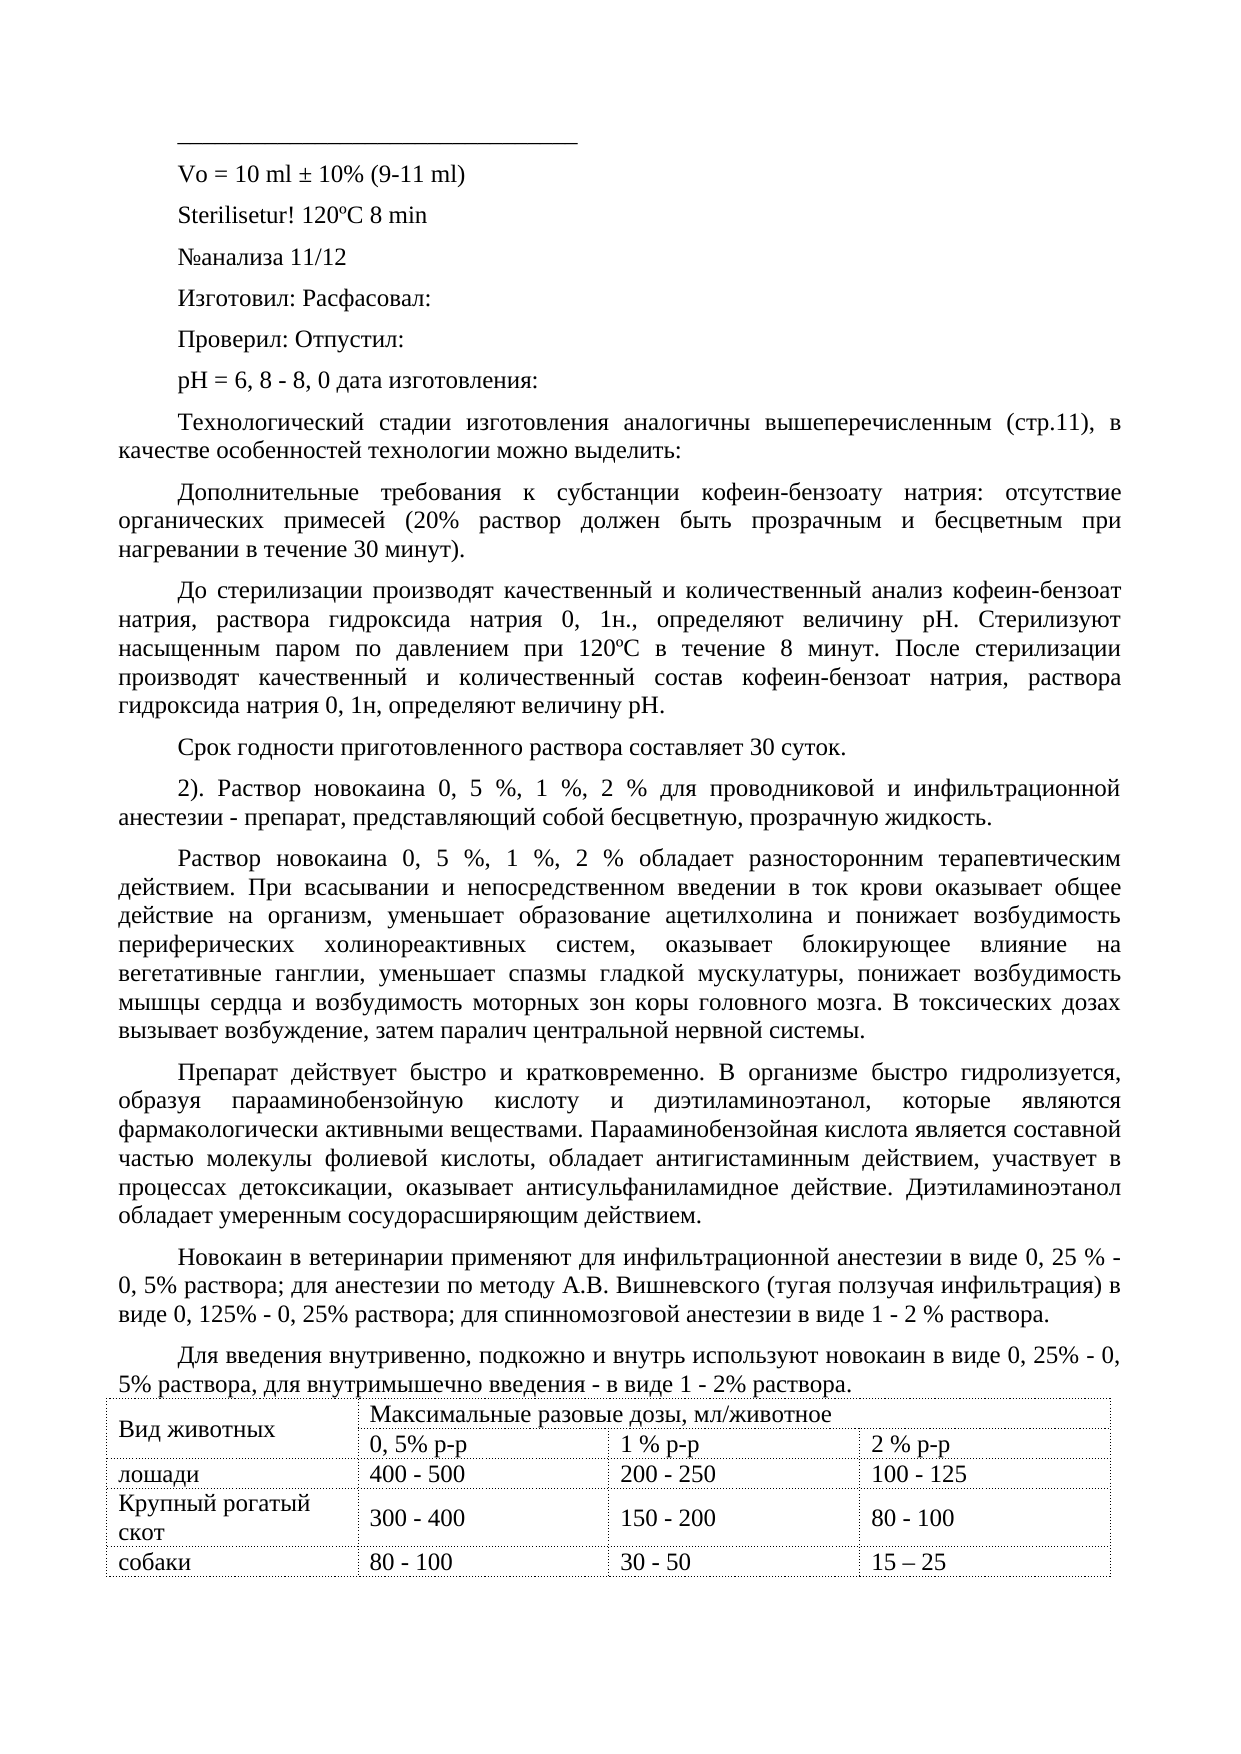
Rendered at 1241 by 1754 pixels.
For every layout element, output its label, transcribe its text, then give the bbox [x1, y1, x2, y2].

table_cell 80 - 100 [860, 1488, 1111, 1546]
text Проверил: Отпустил: [118, 324, 1122, 353]
table_cell 100 - 125 [860, 1458, 1111, 1487]
text 2). Раствор новокаина 0, 5 %, 1 %, 2 % для проводниковой и инфильтрационной анестезии - препарат, представляющий собой бесцветную, прозрачную жидкость. [118, 773, 1122, 831]
text Дополнительные требования к субстанции кофеин-бензоату натрия: отсутствие органических примесей (20% раствор должен быть прозрачным и бесцветным при нагревании в течение 30 минут). [118, 477, 1122, 563]
table_cell 150 - 200 [609, 1488, 860, 1546]
table_cell 0, 5% р-р [358, 1428, 609, 1458]
text Препарат действует быстро и кратковременно. В организме быстро гидролизуется, образуя парааминобензойную кислоту и диэтиламиноэтанол, которые являются фармакологически активными веществами. Парааминобензойная кислота является составной частью молекулы фолиевой кислоты, обладает антигистаминным действием, участвует в процессах детоксикации, оказывает антисульфаниламидное действие. Диэтиламиноэтанол обладает умеренным сосудорасширяющим действием. [118, 1057, 1122, 1229]
table_cell 15 – 25 [860, 1546, 1111, 1576]
table_cell 200 - 250 [609, 1458, 860, 1487]
text Для введения внутривенно, подкожно и внутрь используют новокаин в виде 0, 25% - 0, 5% раствора, для внутримышечно введения - в виде 1 - 2% раствора. [118, 1341, 1122, 1398]
table_cell 30 - 50 [609, 1546, 860, 1576]
text Изготовил: Расфасовал: [118, 283, 1122, 312]
text рН = 6, 8 - 8, 0 дата изготовления: [118, 366, 1122, 394]
table_cell 2 % р-р [860, 1428, 1111, 1458]
table_cell 400 - 500 [358, 1458, 609, 1487]
table_cell 80 - 100 [358, 1546, 609, 1576]
table_cell 300 - 400 [358, 1488, 609, 1546]
text Новокаин в ветеринарии применяют для инфильтрационной анестезии в виде 0, 25 % - 0, 5% раствора; для анестезии по методу А.В. Вишневского (тугая ползучая инфильтрация) в виде 0, 125% - 0, 25% раствора; для спинномозговой анестезии в виде 1 - 2 % раствора. [118, 1242, 1122, 1328]
table_header Вид животных [107, 1398, 358, 1458]
text Sterilisetur! 120ºC 8 min [118, 201, 1122, 229]
table_cell лошади [107, 1458, 358, 1487]
text Срок годности приготовленного раствора составляет 30 суток. [118, 732, 1122, 761]
text Vo = 10 ml ± 10% (9-11 ml) [118, 159, 1122, 188]
table_cell собаки [107, 1546, 358, 1576]
table_cell 1 % р-р [609, 1428, 860, 1458]
text До стерилизации производят качественный и количественный анализ кофеин-бензоат натрия, раствора гидроксида натрия 0, 1н., определяют величину рН. Стерилизуют насыщенным паром по давлением при 120ºС в течение 8 минут. После стерилизации производят качественный и количественный состав кофеин-бензоат натрия, раствора гидроксида натрия 0, 1н, определяют величину рН. [118, 576, 1122, 719]
text Технологический стадии изготовления аналогичны вышеперечисленным (стр.11), в качестве особенностей технологии можно выделить: [118, 407, 1122, 464]
table_header Максимальные разовые дозы, мл/животное [358, 1398, 1111, 1428]
table_cell Крупный рогатый скот [107, 1488, 358, 1546]
text ________________________________ [118, 118, 1122, 147]
text №анализа 11/12 [118, 242, 1122, 271]
text Раствор новокаина 0, 5 %, 1 %, 2 % обладает разносторонним терапевтическим действием. При всасывании и непосредственном введении в ток крови оказывает общее действие на организм, уменьшает образование ацетилхолина и понижает возбудимость периферических холинореактивных систем, оказывает блокирующее влияние на вегетативные ганглии, уменьшает спазмы гладкой мускулатуры, понижает возбудимость мышцы сердца и возбудимость моторных зон коры головного мозга. В токсических дозах вызывает возбуждение, затем паралич центральной нервной системы. [118, 843, 1122, 1044]
